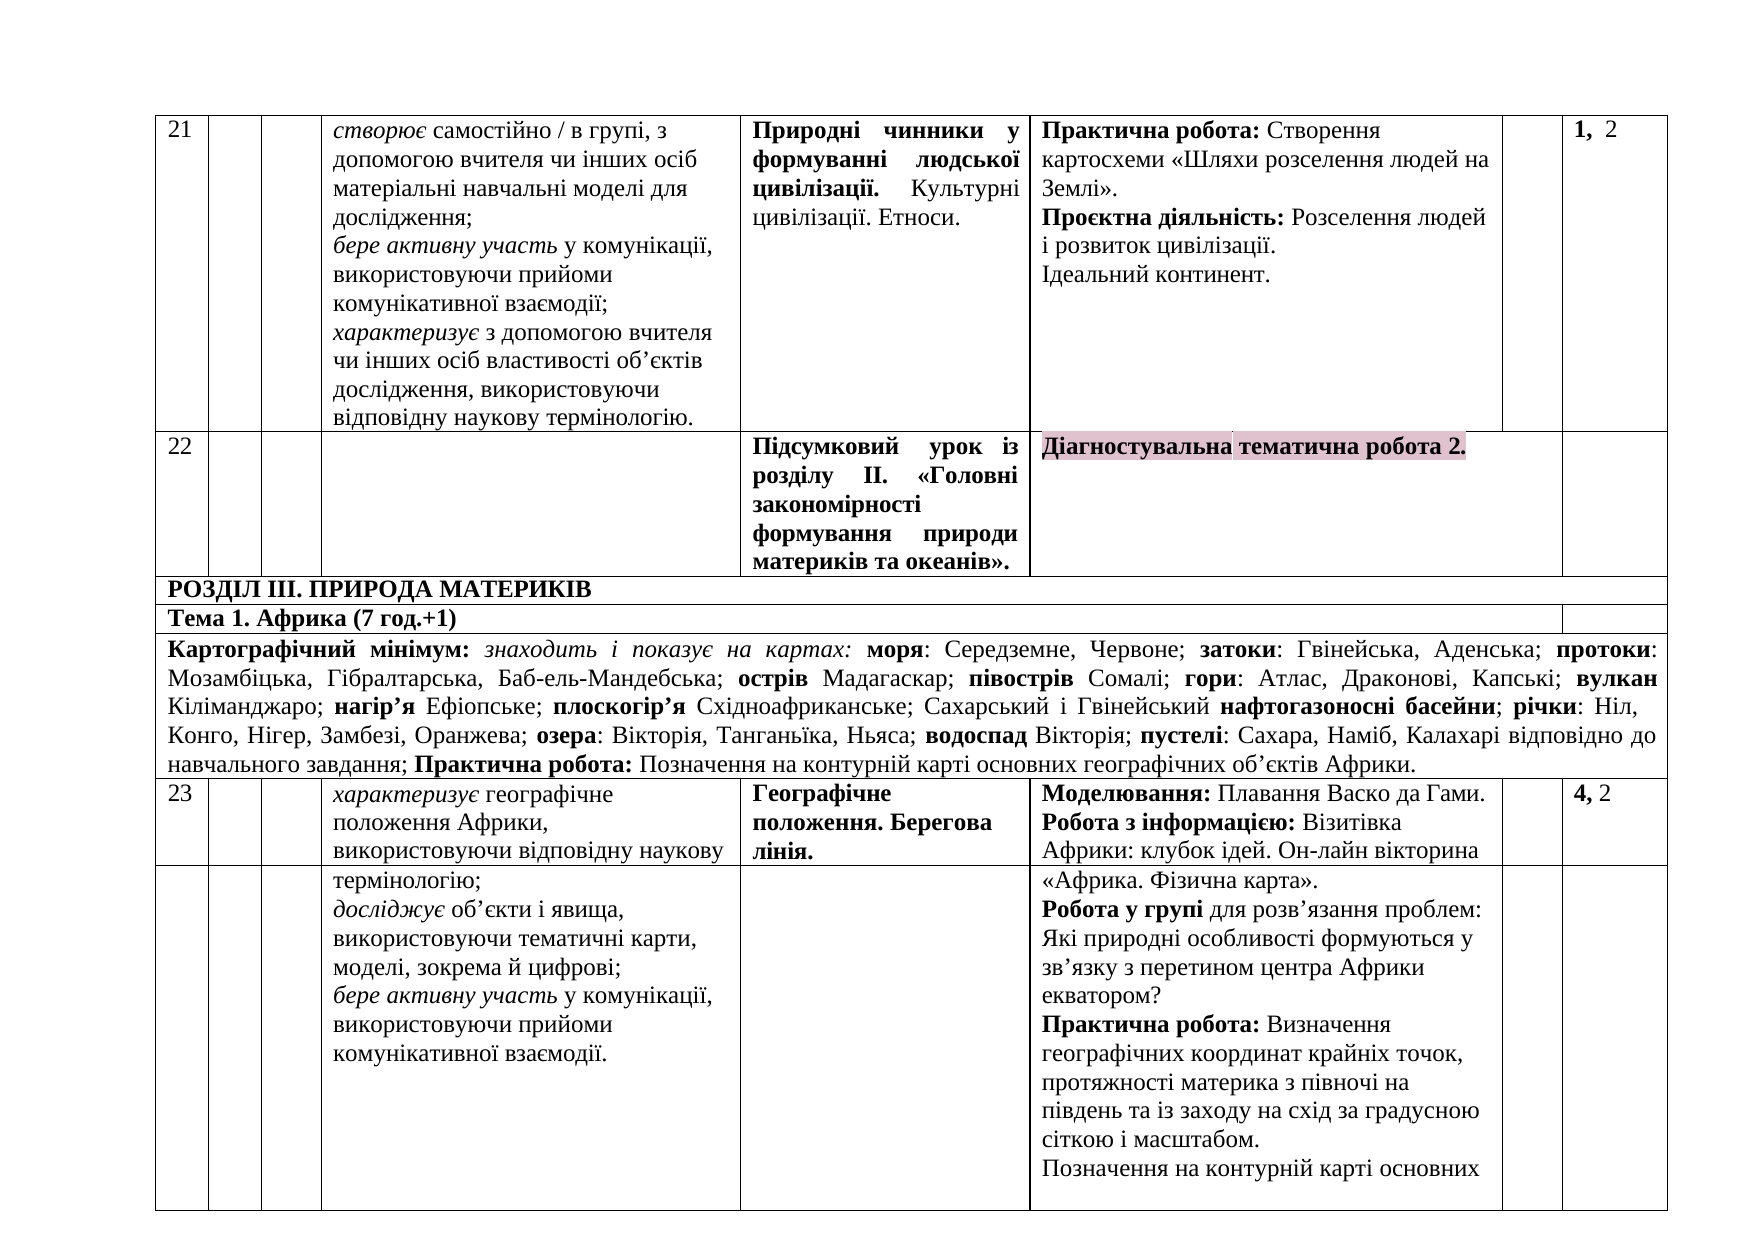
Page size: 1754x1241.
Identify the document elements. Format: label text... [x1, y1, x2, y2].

table_cell 1, 2 [1563, 116, 1667, 431]
table_cell Діагностувальна тематична робота 2. [1031, 432, 1562, 576]
table_cell Картографічний мінімум: знаходить і показує на картах: моря: Середземне, Червоне; затоки: Гвінейська, Аденська; протоки: Мозамбіцька, Гібралтарська, Баб-ель-Мандебська; острів Мадагаскар; півострів Сомалі; гори: Атлас, Драконові, Капські; вулкан Кіліманджаро; нагір’я Ефіопське; плоскогір’я Східноафриканське; Сахарський і Гвінейський нафтогазоносні басейни; річки: Ніл, Конго, Нігер, Замбезі, Оранжева; озера: Вікторія, Танганьїка, Ньяса; водоспад Вікторія; пустелі: Сахара, Наміб, Калахарі відповідно до навчального завдання; Практична робота: Позначення на контурній карті основних географічних об’єктів Африки. [156, 634, 1667, 778]
table_cell створює самостійно / в групі, з допомогою вчителя чи інших осіб матеріальні навчальні моделі для дослідження; бере активну участь у комунікації, використовуючи прийоми комунікативної взаємодії; характеризує з допомогою вчителя чи інших осіб властивості об’єктів дослідження, використовуючи відповідну наукову термінологію. [322, 116, 740, 431]
table_cell [1503, 116, 1562, 431]
table_cell Географічне положення. Берегова лінія. [741, 779, 1029, 865]
table_cell [1503, 866, 1562, 1210]
table_cell [209, 866, 261, 1210]
table_cell 22 [156, 432, 208, 576]
table_cell [209, 779, 261, 865]
table_cell [262, 432, 321, 576]
table_cell Практична робота: Створення картосхеми «Шляхи розселення людей на Землі». Проєктна діяльність: Розселення людей і розвиток цивілізації. Ідеальний континент. [1031, 116, 1502, 431]
table_cell [1563, 432, 1667, 576]
table_cell Природні чинники у формуванні людської цивілізації. Культурні цивілізації. Етноси. [741, 116, 1029, 431]
table_cell [1563, 866, 1667, 1210]
table_cell [156, 866, 208, 1210]
table_cell [209, 432, 261, 576]
table_cell 21 [156, 116, 208, 431]
table_cell Підсумковий урок із розділу ІІ. «Головні закономірності формування природи материків та океанів». [741, 432, 1029, 576]
table_cell 23 [156, 779, 208, 865]
table_cell РОЗДІЛ ІІІ. ПРИРОДА МАТЕРИКІВ [156, 577, 1667, 604]
table_cell [262, 866, 321, 1210]
table_cell [209, 116, 261, 431]
table_cell [1563, 605, 1667, 633]
table_cell 4, 2 [1563, 779, 1667, 865]
table_cell характеризує географічне положення Африки, використовуючи відповідну наукову [322, 779, 740, 865]
table_cell [322, 432, 740, 576]
table_cell [741, 866, 1029, 1210]
table_cell Тема 1. Африка (7 год.+1) [156, 605, 1562, 633]
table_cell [1031, 866, 1502, 1210]
table_cell [262, 116, 321, 431]
table_cell [1503, 779, 1562, 865]
table_cell Моделювання: Плавання Васко да Гами. Робота з інформацією: Візитівка Африки: клубок ідей. Он-лайн вікторина [1031, 779, 1502, 865]
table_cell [322, 866, 740, 1210]
table_cell [262, 779, 321, 865]
